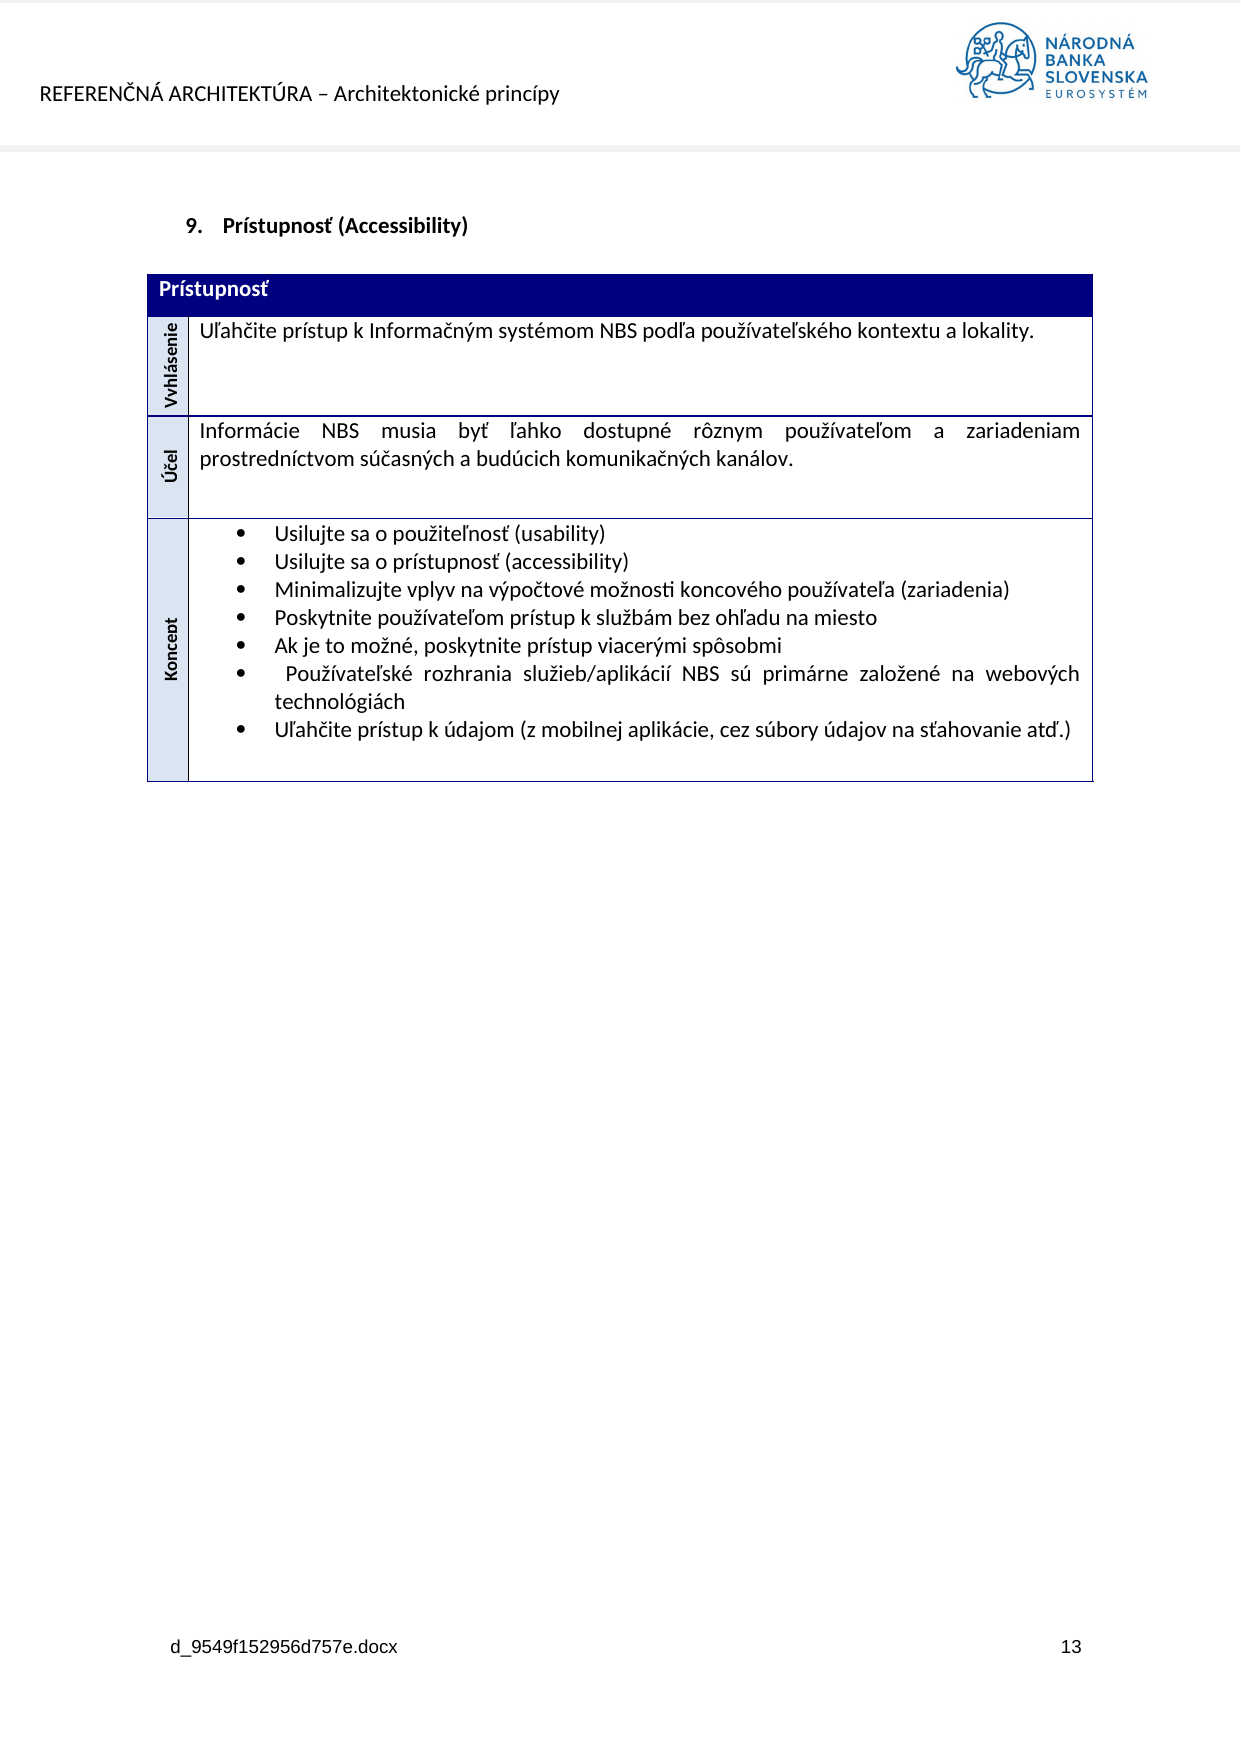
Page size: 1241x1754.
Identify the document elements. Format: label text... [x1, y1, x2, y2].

table_cell Koncept [148, 519, 188, 781]
table_cell Účel [148, 417, 188, 517]
table_cell Usilujte sa o použiteľnosť (usability) Usilujte sa o prístupnosť (accessibility) Minimalizujte vplyv na výpočtové možnosti koncového používateľa (zariadenia) Poskytnite používateľom prístup k službám bez ohľadu na miesto Ak je to možné, poskytnite prístup viacerými spôsobmi Používateľské rozhrania služieb/aplikácií NBS sú primárne založené na webových technológiách Uľahčite prístup k údajom (z mobilnej aplikácie, cez súbory údajov na sťahovanie atď.) [189, 519, 1092, 781]
table_cell Informácie NBS musia byť ľahko dostupné rôznym používateľom a zariadeniam prostredníctvom súčasných a budúcich komunikačných kanálov. [189, 417, 1092, 517]
table_cell Uľahčite prístup k Informačným systémom NBS podľa používateľského kontextu a lokality. [189, 317, 1092, 415]
table_cell Vyhlásenie [148, 317, 188, 415]
table_header Prístupnosť [148, 274, 1092, 315]
picture [955, 19, 1150, 102]
subtitle Prístupnosť (Accessibility) [185, 202, 1093, 240]
